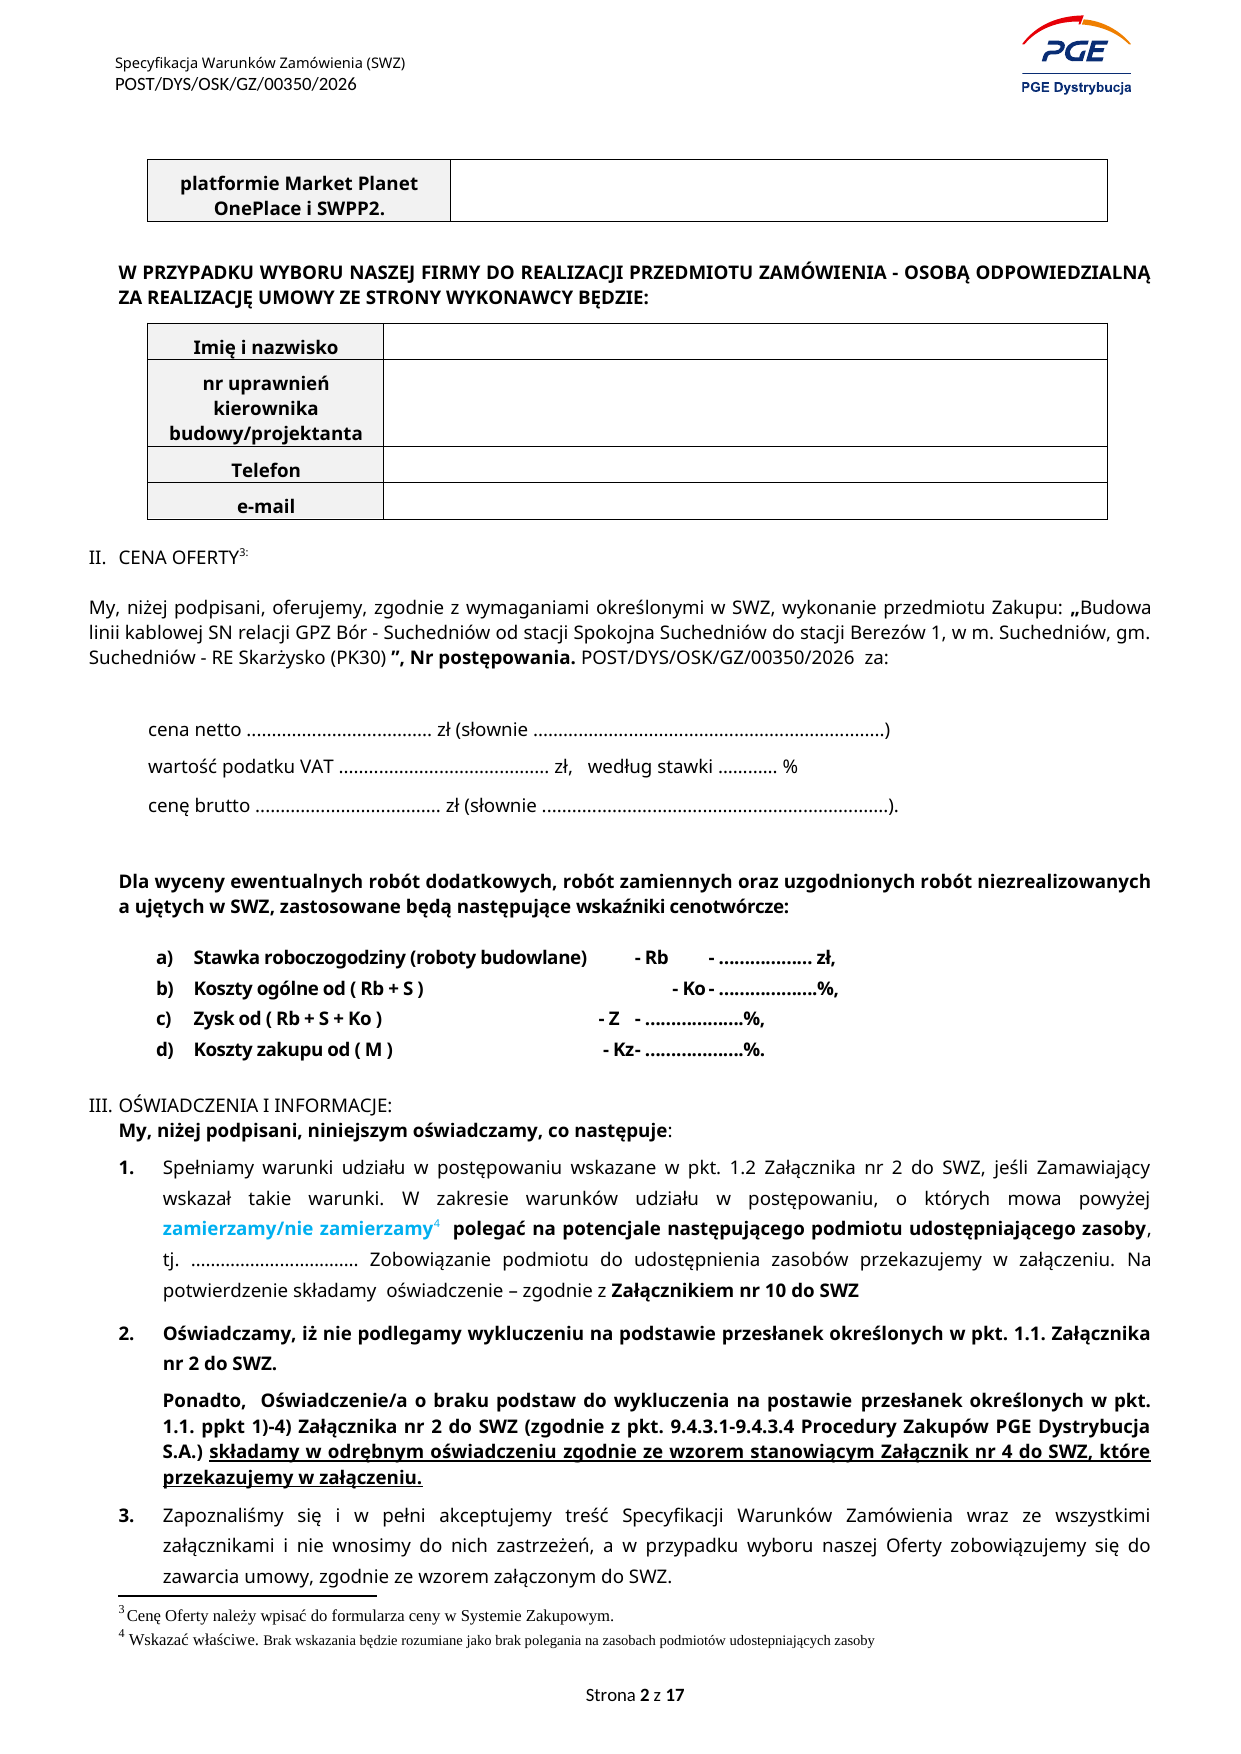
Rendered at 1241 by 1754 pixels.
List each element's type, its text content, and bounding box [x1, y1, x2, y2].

text My, niżej podpisani, niniejszym oświadczamy, co następuje: [118, 1117, 1152, 1142]
list Zysk od ( Rb + S + Ko ) - Z - ……………….%, [156, 1006, 1152, 1031]
table_header Imię i nazwisko [148, 324, 383, 359]
list Oświadczamy, iż nie podlegamy wykluczeniu na podstawie przesłanek określonych w pkt. 1.1. Załącznika nr 2 do SWZ. [118, 1320, 1152, 1376]
list CENA OFERTY: [89, 544, 1152, 569]
table_cell Telefon [148, 447, 383, 482]
table_cell e-mail [148, 483, 383, 518]
list Spełniamy warunki udziału w postępowaniu wskazane w pkt. 1.2 Załącznika nr 2 do SWZ, jeśli Zamawiający wskazał takie warunki. W zakresie warunków udziału w postępowaniu, o których mowa powyżej zamierzamy/nie zamierzamy polegać na potencjale następującego podmiotu udostępniającego zasoby, tj. ……………………………. Zobowiązanie podmiotu do udostępnienia zasobów przekazujemy w załączeniu. Na potwierdzenie składamy oświadczenie – zgodnie z Załącznikiem nr 10 do SWZ [118, 1154, 1152, 1302]
text Dla wyceny ewentualnych robót dodatkowych, robót zamiennych oraz uzgodnionych robót niezrealizowanych a ujętych w SWZ, zastosowane będą następujące wskaźniki cenotwórcze: [118, 868, 1152, 919]
list OŚWIADCZENIA I INFORMACJE: [89, 1092, 1152, 1117]
table_cell [384, 360, 1107, 446]
list Zapoznaliśmy się i w pełni akceptujemy treść Specyfikacji Warunków Zamówienia wraz ze wszystkimi załącznikami i nie wnosimy do nich zastrzeżeń, a w przypadku wyboru naszej Oferty zobowiązujemy się do zawarcia umowy, zgodnie ze wzorem załączonym do SWZ. [118, 1502, 1152, 1589]
text cena netto ..................................... zł (słownie ......................................................................) [148, 716, 1152, 741]
text W PRZYPADKU WYBORU NASZEJ FIRMY DO REALIZACJI PRZEDMIOTU ZAMÓWIENIA - OSOBĄ ODPOWIEDZIALNĄ ZA REALIZACJĘ UMOWY ZE STRONY WYKONAWCY BĘDZIE: [118, 259, 1152, 310]
list Koszty zakupu od ( M ) - Kz - ……………….%. [156, 1036, 1152, 1062]
text My, niżej podpisani, oferujemy, zgodnie z wymaganiami określonymi w SWZ, wykonanie przedmiotu Zakupu: „ ”, Nr postępowania. za: [89, 594, 1152, 669]
table_cell [384, 483, 1107, 518]
list Koszty ogólne od ( Rb + S ) - Ko - ……………….%, [156, 975, 1152, 1001]
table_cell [148, 160, 450, 221]
list Stawka roboczogodziny (roboty budowlane) - Rb - ……………… zł, [156, 944, 1152, 970]
table_cell [384, 447, 1107, 482]
text Ponadto, Oświadczenie/a o braku podstaw do wykluczenia na postawie przesłanek określonych w pkt. 1.1. ppkt 1)-4) Załącznika nr 2 do SWZ (zgodnie z pkt. 9.4.3.1-9.4.3.4 Procedury Zakupów PGE Dystrybucja S.A.) składamy w odrębnym oświadczeniu zgodnie ze wzorem stanowiącym Załącznik nr 4 do SWZ, które przekazujemy w załączeniu. [162, 1388, 1152, 1490]
table_header [384, 324, 1107, 359]
table_cell nr uprawnień kierownika budowy/projektanta [148, 360, 383, 446]
text cenę brutto ..................................... zł (słownie .....................................................................). [148, 792, 1152, 817]
table_cell [451, 160, 1107, 221]
text wartość podatku VAT .......................................... zł, według stawki ……..…. % [148, 754, 1152, 779]
